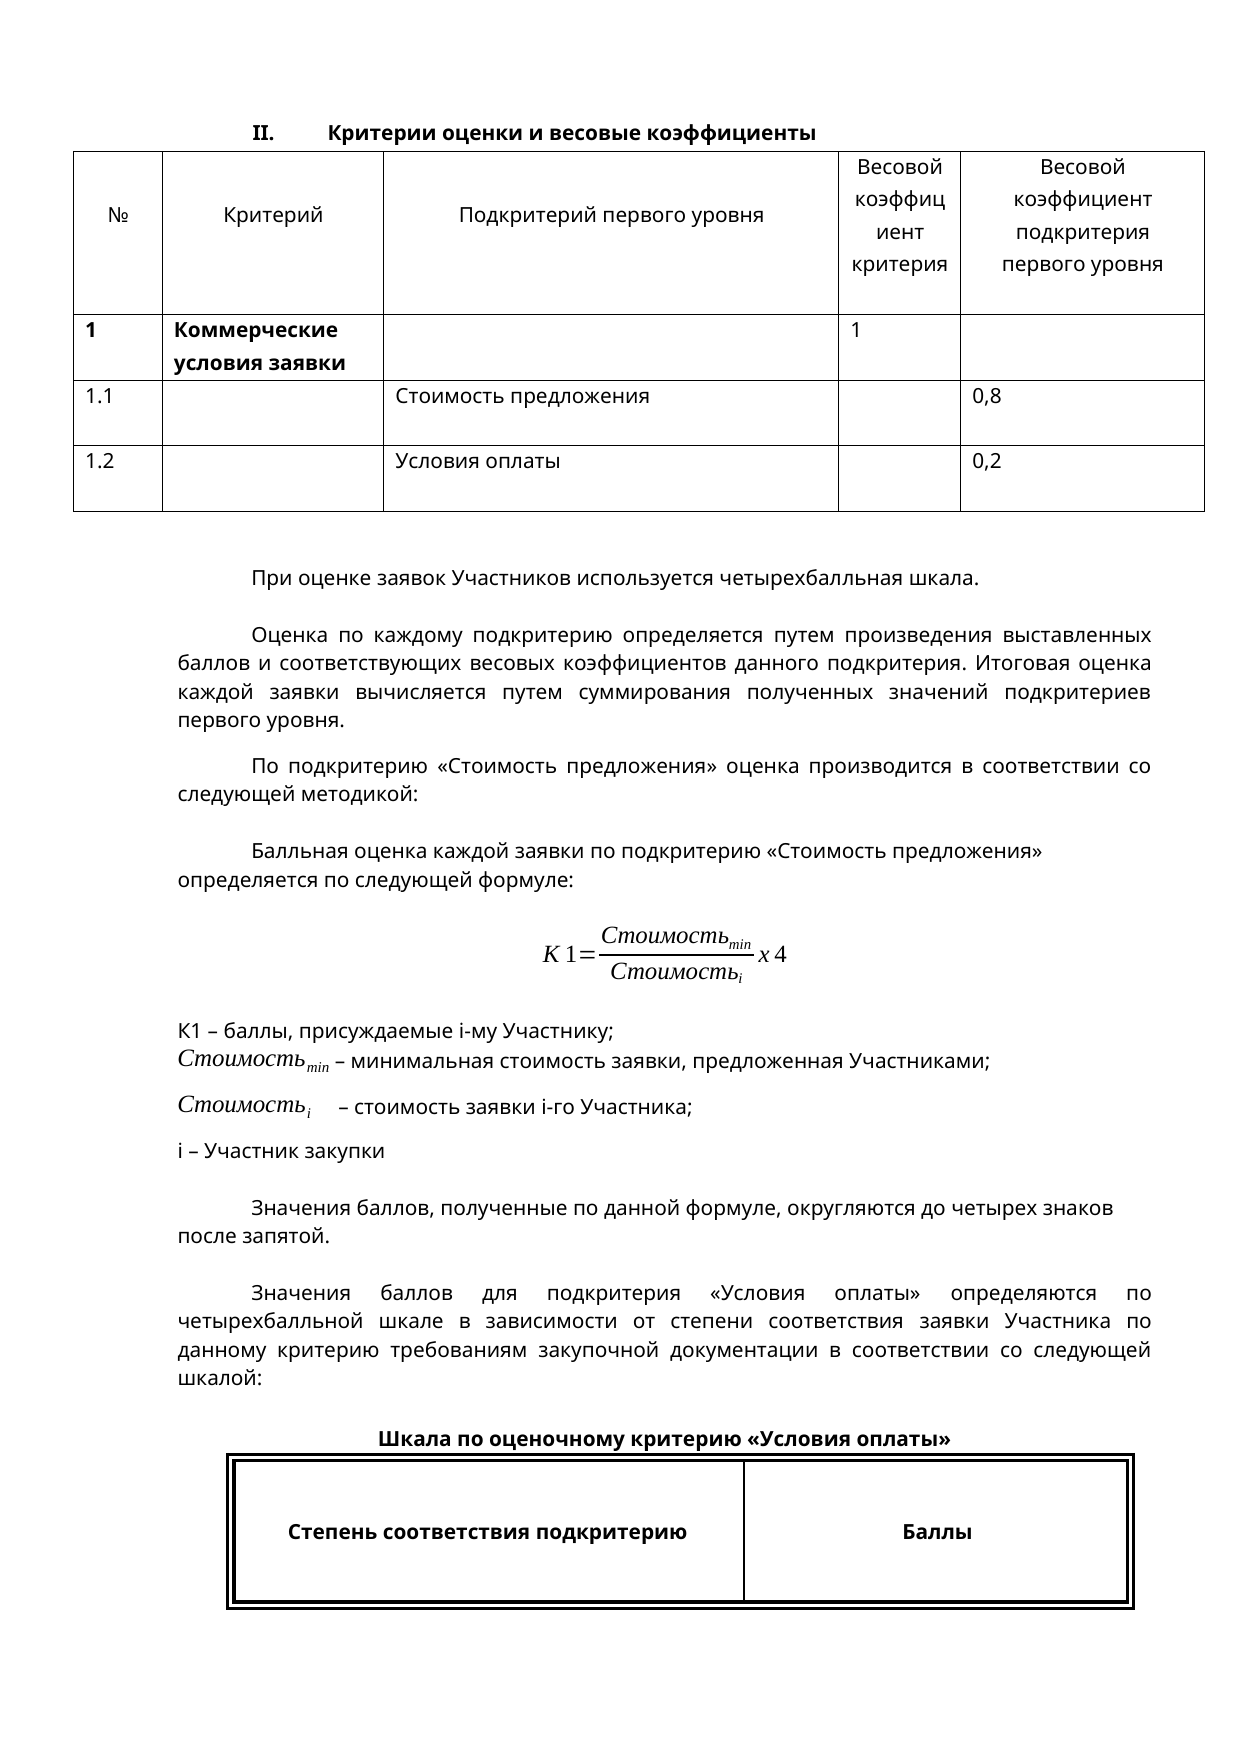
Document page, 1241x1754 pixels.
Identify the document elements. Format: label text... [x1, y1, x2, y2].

table_header Степень соответствия подкритерию [231, 1456, 744, 1600]
table_cell 1.2 [74, 446, 162, 511]
text Оценка по каждому подкритерию определяется путем произведения выставленных баллов и соответствующих весовых коэффициентов данного подкритерия. Итоговая оценка каждой заявки вычисляется путем суммирования полученных значений подкритериев первого уровня. [177, 620, 1152, 734]
text – стоимость заявки i-го Участника; [177, 1090, 1152, 1122]
table_cell [163, 446, 383, 511]
text Шкала по оценочному критерию «Условия оплаты» [177, 1424, 1152, 1453]
table_header № [74, 152, 162, 314]
list Критерии оценки и весовые коэффициенты [252, 118, 1152, 147]
table_cell [163, 381, 383, 445]
table_header Весовой коэффициент критерия [839, 152, 960, 314]
table_cell [384, 315, 838, 380]
text По подкритерию «Стоимость предложения» оценка производится в соответствии со следующей методикой: [177, 751, 1152, 808]
text Значения баллов, полученные по данной формуле, округляются до четырех знаков после запятой. [177, 1193, 1152, 1249]
table_header Весовой коэффициент подкритерия первого уровня [961, 152, 1204, 314]
table_header Баллы [744, 1456, 1130, 1600]
table_header Критерий [163, 152, 383, 314]
table_header Подкритерий первого уровня [384, 152, 838, 314]
text При оценке заявок Участников используется четырехбалльная шкала. [177, 563, 1152, 592]
table_cell [839, 446, 960, 511]
table_cell Стоимость предложения [384, 381, 838, 445]
text Балльная оценка каждой заявки по подкритерию «Стоимость предложения» определяется по следующей формуле: [177, 836, 1152, 893]
text – минимальная стоимость заявки, предложенная Участниками; [177, 1045, 1152, 1076]
text i – Участник закупки [177, 1136, 1152, 1164]
table_cell [839, 381, 960, 445]
table_cell Коммерческие условия заявки [163, 315, 383, 380]
table_cell Условия оплаты [384, 446, 838, 511]
text Значения баллов для подкритерия «Условия оплаты» определяются по четырехбалльной шкале в зависимости от степени соответствия заявки Участника по данному критерию требованиям закупочной документации в соответствии со следующей шкалой: [177, 1278, 1152, 1392]
table_cell 0,8 [961, 381, 1204, 445]
table_cell 1.1 [74, 381, 162, 445]
table_cell 1 [74, 315, 162, 380]
table_cell 1 [839, 315, 960, 380]
table_cell [961, 315, 1204, 380]
text К1 – баллы, присуждаемые i-му Участнику; [177, 1016, 1152, 1045]
table_cell 0,2 [961, 446, 1204, 511]
